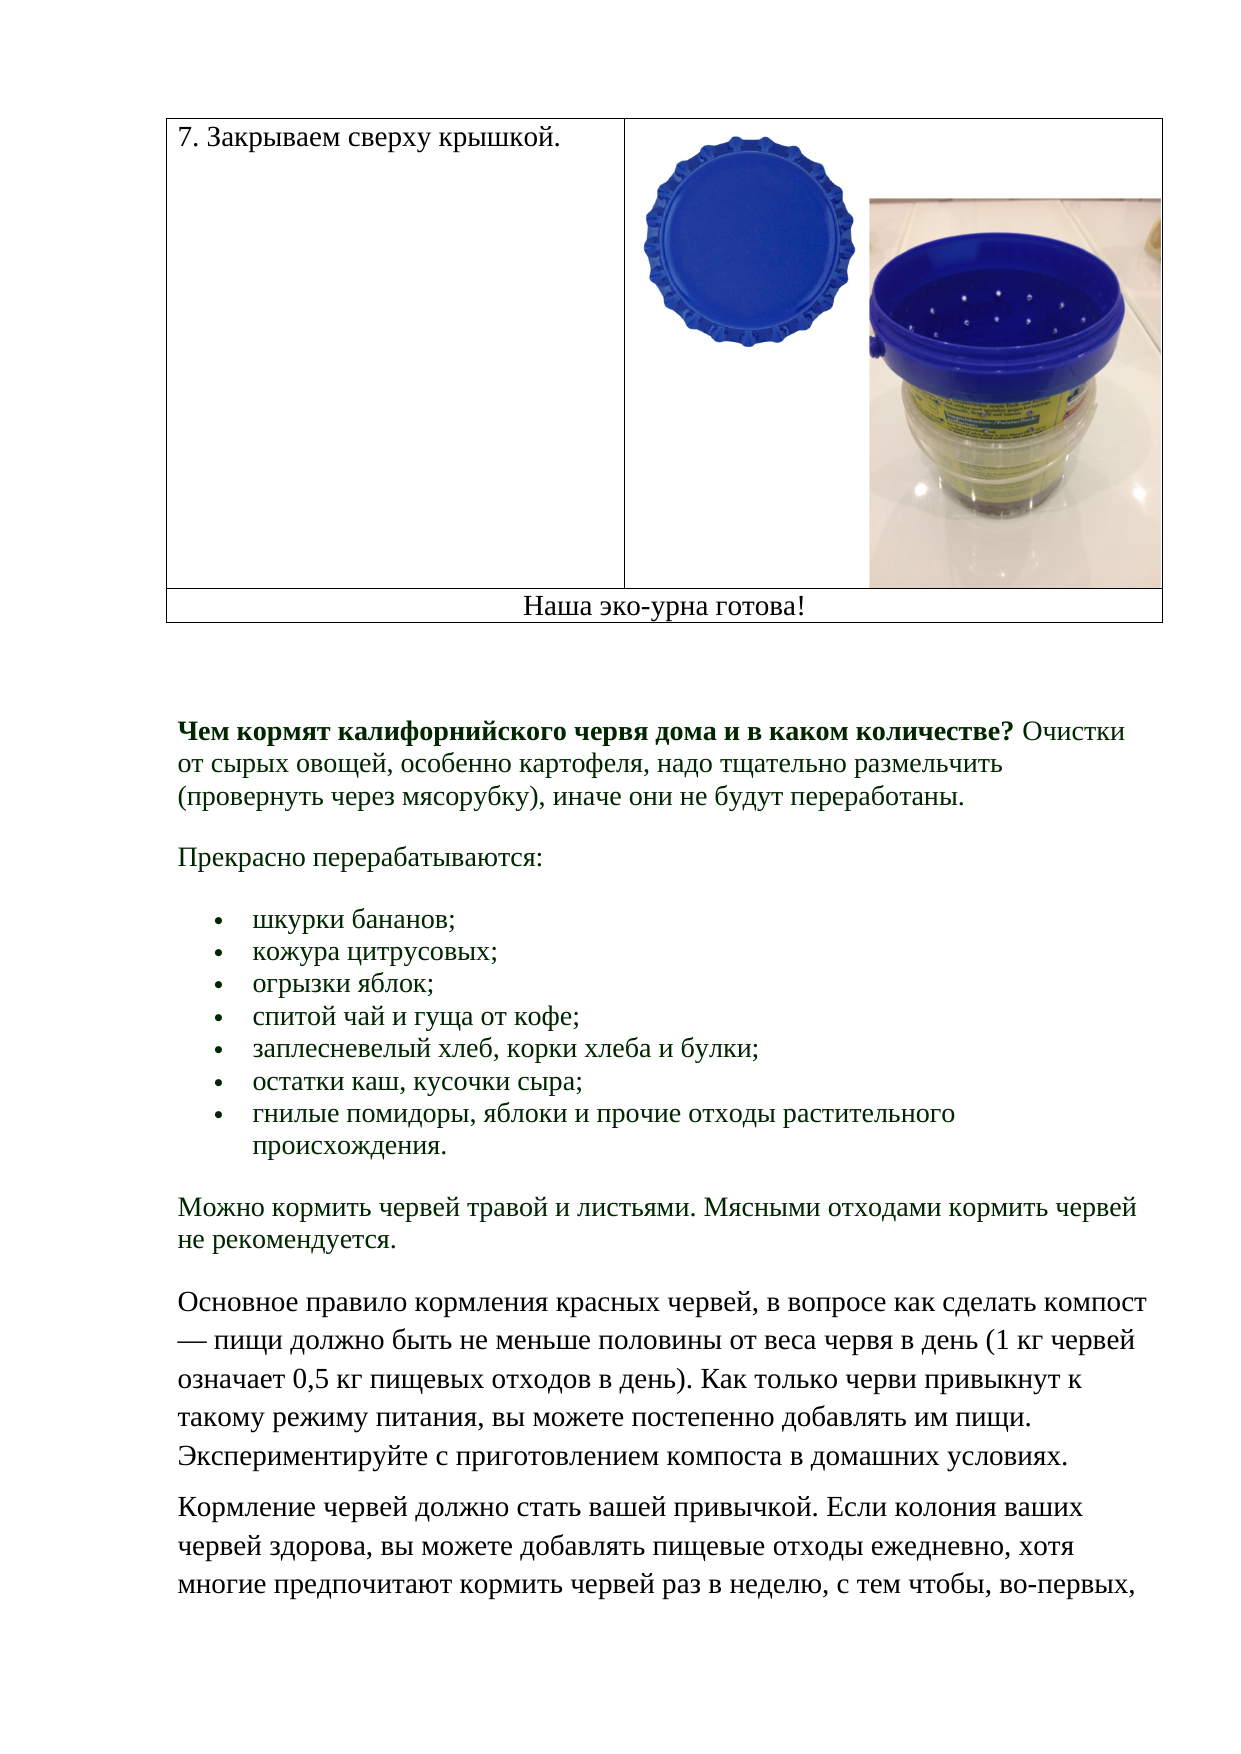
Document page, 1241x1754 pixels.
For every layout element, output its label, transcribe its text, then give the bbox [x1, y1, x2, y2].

list кожура цитрусовых; [215, 934, 1152, 966]
text Основное правило кормления красных червей, в вопросе как сделать компост — пищи должно быть не меньше половины от веса червя в день (1 кг червей означает 0,5 кг пищевых отходов в день). Как только черви привыкнут к такому режиму питания, вы можете постепенно добавлять им пищи. Экспериментируйте с приготовлением компоста в домашних условиях. [177, 1284, 1152, 1472]
table_cell Наша эко-урна готова! [167, 589, 1162, 622]
text Чем кормят калифорнийского червя дома и в каком количестве? Очистки от сырых овощей, особенно картофеля, надо тщательно размельчить (провернуть через мясорубку), иначе они не будут переработаны. [177, 714, 1152, 811]
picture [632, 124, 863, 356]
list гнилые помидоры, яблоки и прочие отходы растительного происхождения. [215, 1096, 1152, 1161]
list остатки каш, кусочки сыра; [215, 1064, 1152, 1096]
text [177, 1489, 1152, 1600]
text Можно кормить червей травой и листьями. Мясными отходами кормить червей не рекомендуется. [177, 1190, 1152, 1255]
list заплесневелый хлеб, корки хлеба и булки; [215, 1031, 1152, 1064]
list огрызки яблок; [215, 966, 1152, 999]
table_cell 7. Закрываем сверху крышкой. [167, 119, 624, 587]
text Прекрасно перерабатываются: [177, 840, 1152, 872]
table_cell [625, 119, 1162, 587]
list спитой чай и гуща от кофе; [215, 999, 1152, 1031]
list шкурки бананов; [215, 902, 1152, 934]
